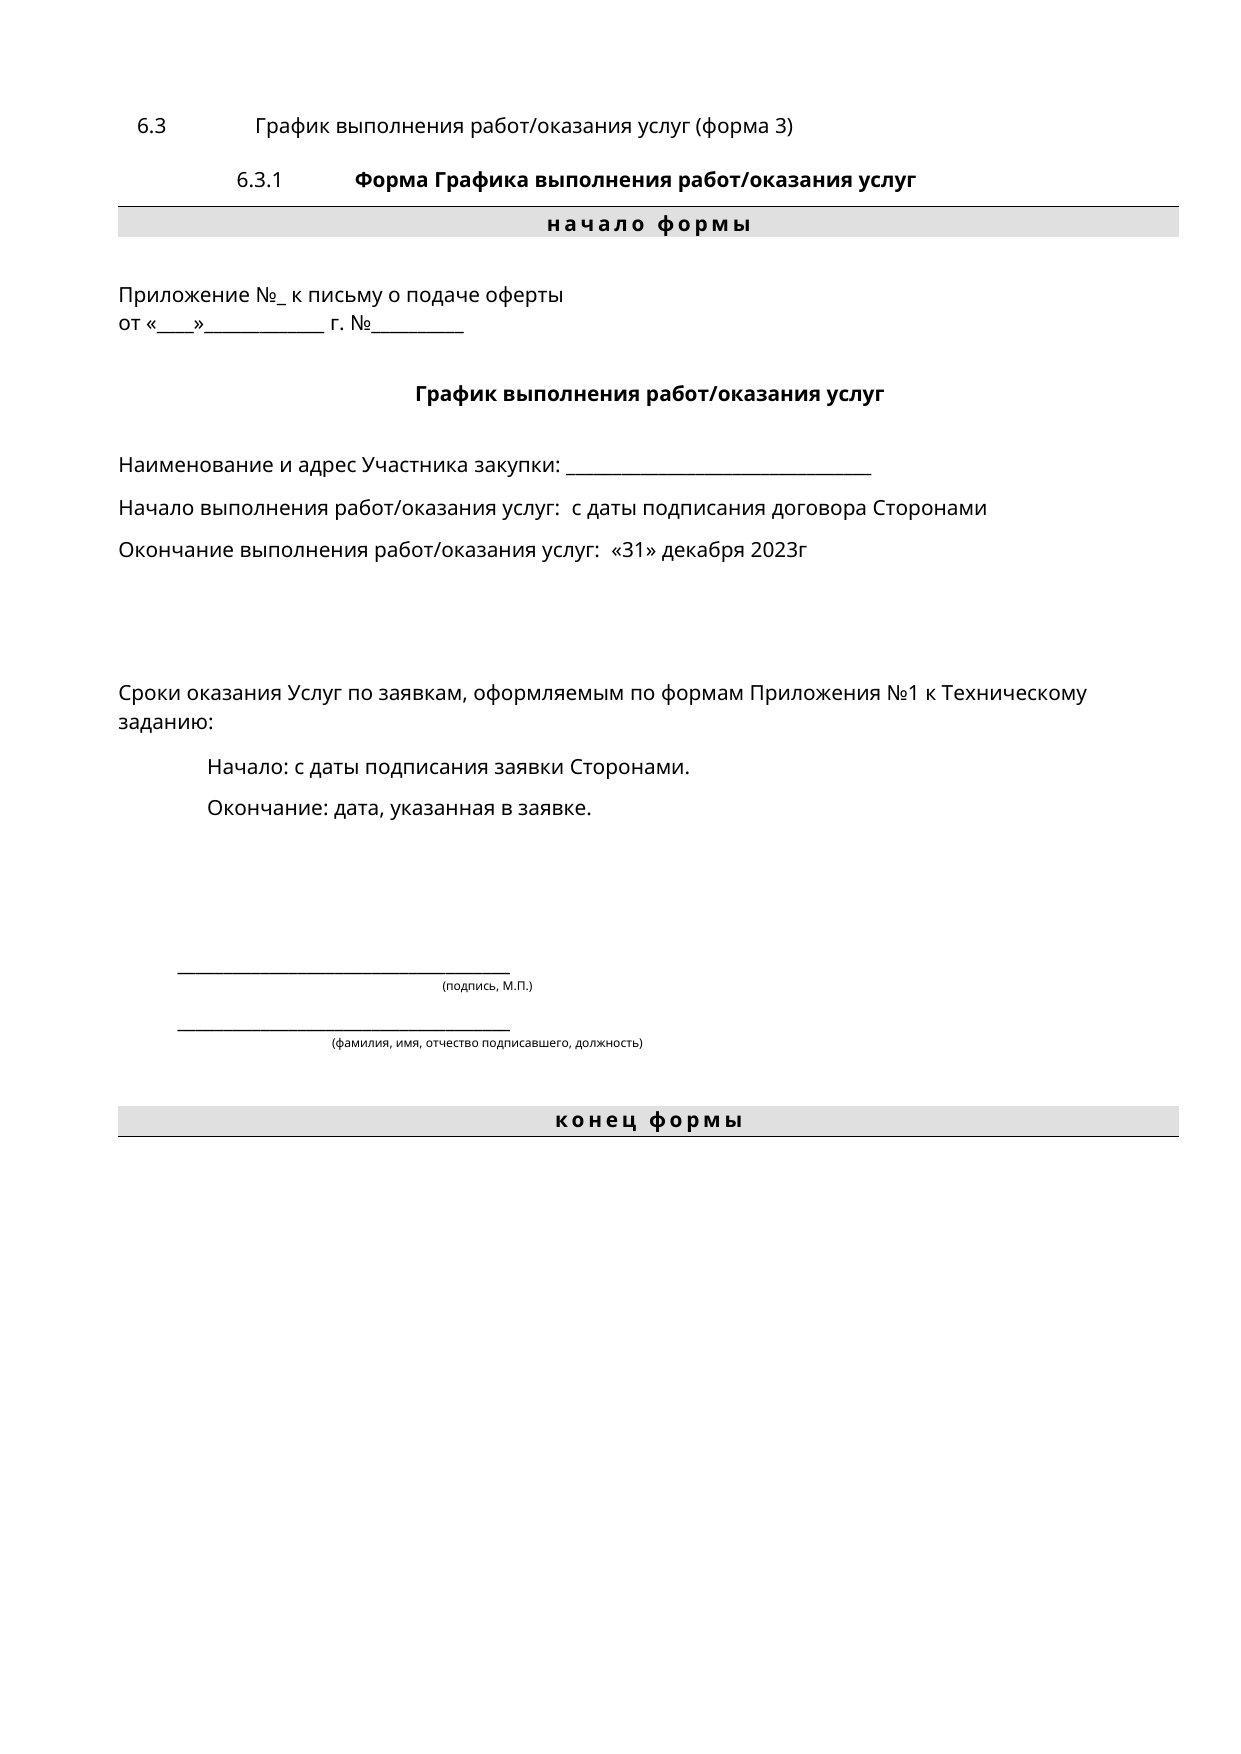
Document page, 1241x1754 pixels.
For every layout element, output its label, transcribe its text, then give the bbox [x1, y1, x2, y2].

text Начало: с даты подписания заявки Сторонами. [207, 752, 1181, 780]
text ____________________________________ [118, 949, 1181, 978]
text Приложение №_ к письму о подаче оферты от «____»_____________ г. №__________ [118, 280, 1181, 337]
text конец формы [118, 1106, 1179, 1136]
text Окончание: дата, указанная в заявке. [207, 793, 1181, 821]
text Начало выполнения работ/оказания услуг: с даты подписания договора Сторонами [118, 493, 1181, 521]
subtitle График выполнения работ/оказания услуг (форма 3) [137, 111, 1181, 140]
text Сроки оказания Услуг по заявкам, оформляемым по формам Приложения №1 к Техническому заданию: [118, 678, 1181, 735]
text начало формы [118, 207, 1179, 237]
text (фамилия, имя, отчество подписавшего, должность) [118, 1034, 797, 1063]
text (подпись, М.П.) [118, 978, 797, 1006]
text ____________________________________ [118, 1006, 1181, 1034]
list Форма Графика выполнения работ/оказания услуг [236, 165, 1181, 193]
text Окончание выполнения работ/оказания услуг: «31» декабря 2023г [118, 536, 1181, 564]
text Наименование и адрес Участника закупки: _________________________________ [118, 450, 1181, 479]
text График выполнения работ/оказания услуг [118, 379, 1181, 408]
